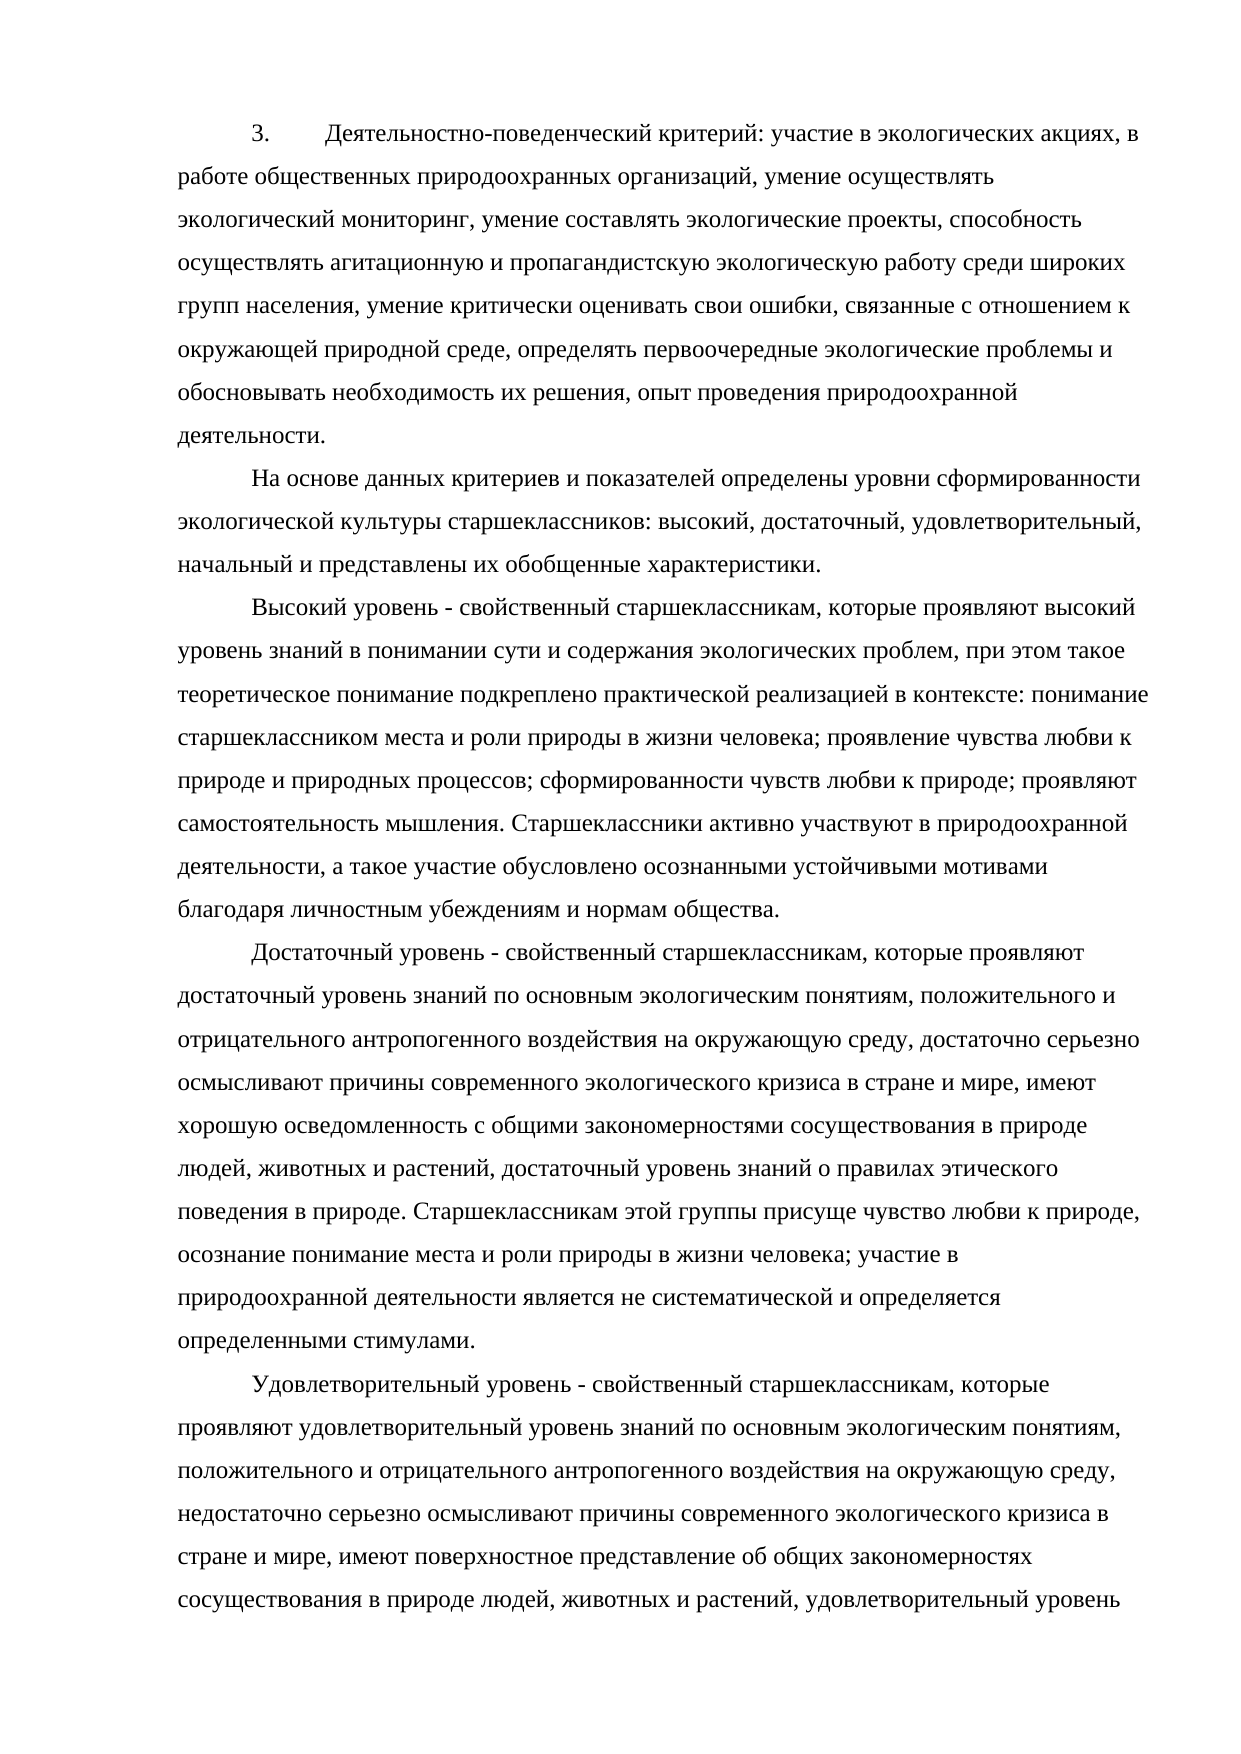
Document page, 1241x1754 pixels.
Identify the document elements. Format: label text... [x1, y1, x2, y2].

list Деятельностно-поведенческий критерий: участие в экологических акциях, в работе общественных природоохранных организаций, умение осуществлять экологический мониторинг, умение составлять экологические проекты, способность осуществлять агитационную и пропагандистскую экологическую работу среди широких групп населения, умение критически оценивать свои ошибки, связанные с отношением к окружающей природной среде, определять первоочередные экологические проблемы и обосновывать необходимость их решения, опыт проведения природоохранной деятельности. [177, 118, 1152, 449]
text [177, 1369, 1152, 1613]
text Высокий уровень - свойственный старшеклассникам, которые проявляют высокий уровень знаний в понимании сути и содержания экологических проблем, при этом такое теоретическое понимание подкреплено практической реализацией в контексте: понимание старшеклассником места и роли природы в жизни человека; проявление чувства любви к природе и природных процессов; сформированности чувств любви к природе; проявляют самостоятельность мышления. Старшеклассники активно участвуют в природоохранной деятельности, а такое участие обусловлено осознанными устойчивыми мотивами благодаря личностным убеждениям и нормам общества. [177, 592, 1152, 923]
text Достаточный уровень - свойственный старшеклассникам, которые проявляют достаточный уровень знаний по основным экологическим понятиям, положительного и отрицательного антропогенного воздействия на окружающую среду, достаточно серьезно осмысливают причины современного экологического кризиса в стране и мире, имеют хорошую осведомленность с общими закономерностями сосуществования в природе людей, животных и растений, достаточный уровень знаний о правилах этического поведения в природе. Старшеклассникам этой группы присуще чувство любви к природе, осознание понимание места и роли природы в жизни человека; участие в природоохранной деятельности является не систематической и определяется определенными стимулами. [177, 937, 1152, 1354]
text На основе данных критериев и показателей определены уровни сформированности экологической культуры старшеклассников: высокий, достаточный, удовлетворительный, начальный и представлены их обобщенные характеристики. [177, 463, 1152, 578]
